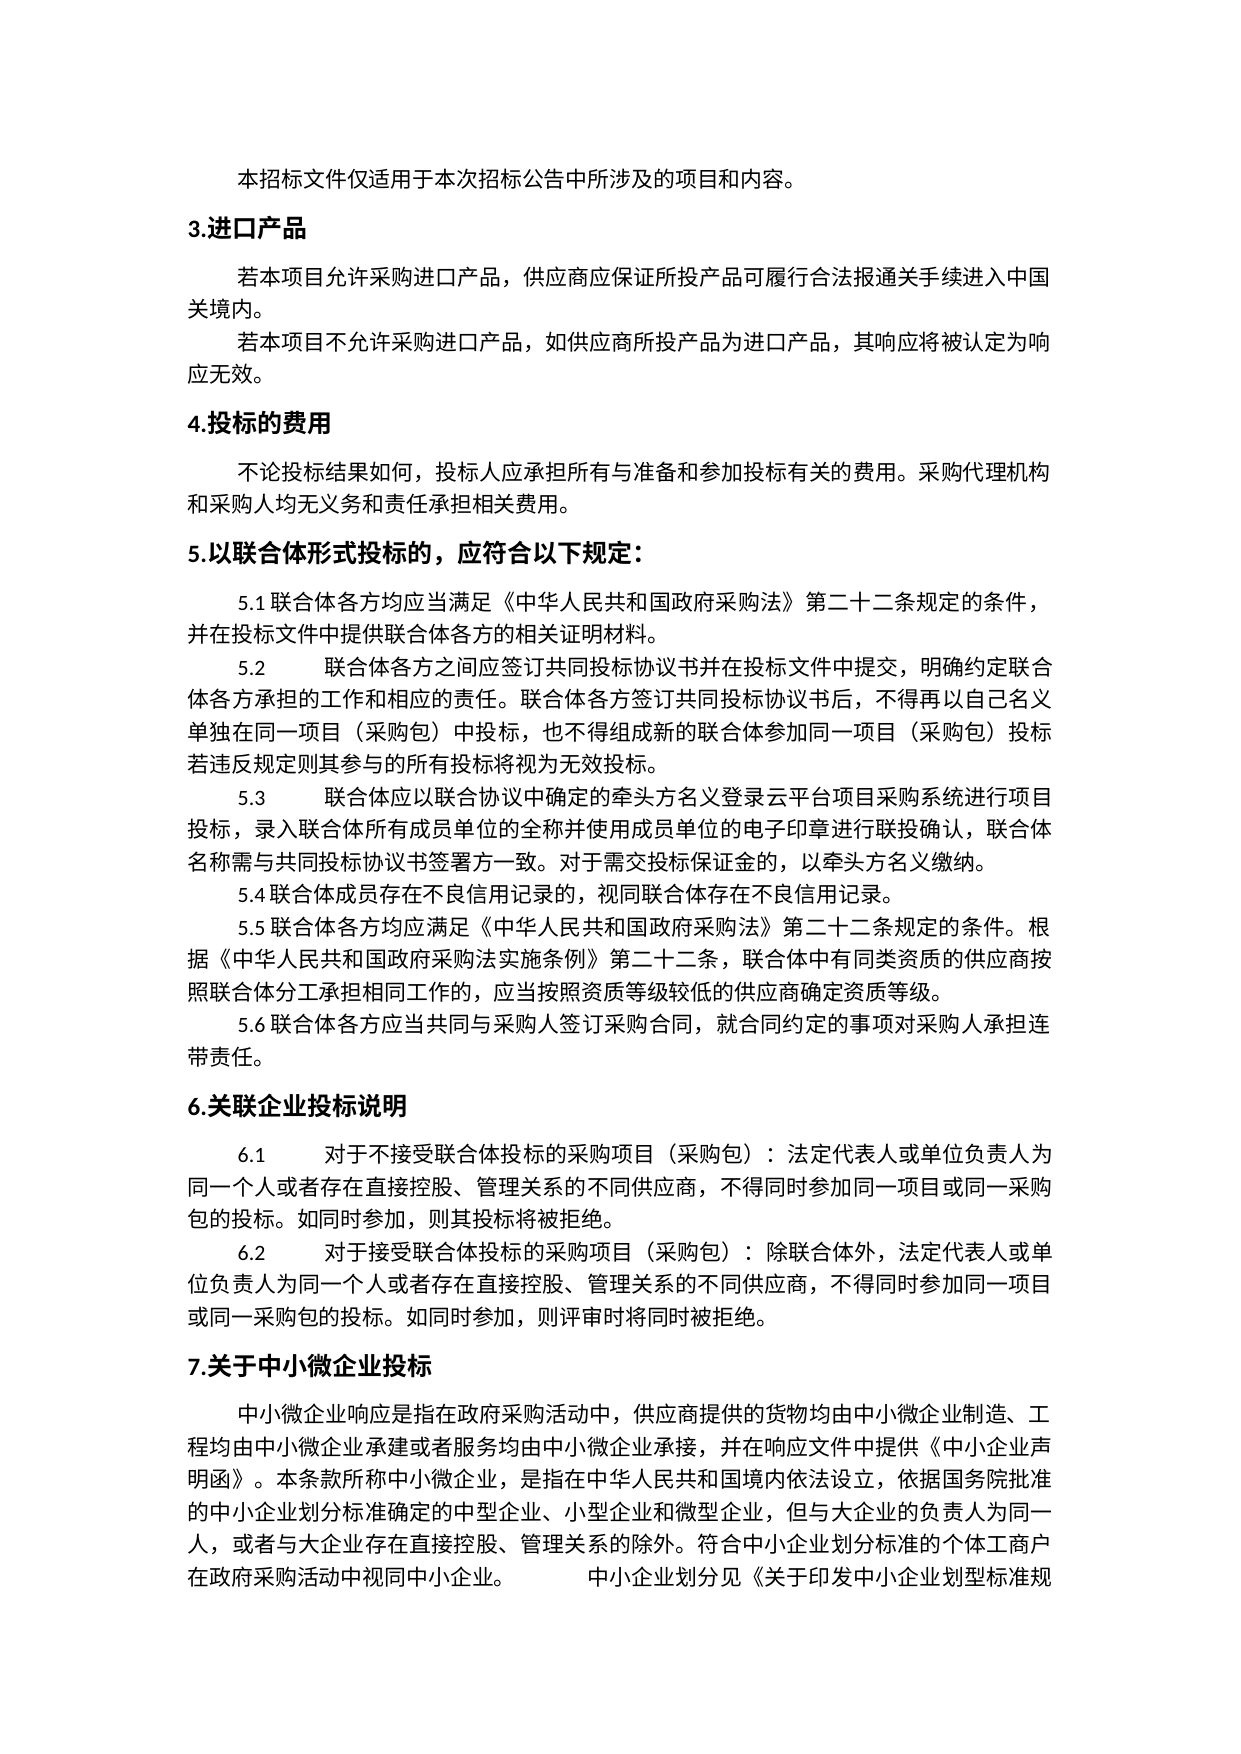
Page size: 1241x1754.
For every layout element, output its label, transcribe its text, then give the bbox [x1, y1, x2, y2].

text 6.关联企业投标说明 [187, 1072, 1053, 1137]
text 5.3 联合体应以联合协议中确定的牵头方名义登录云平台项目采购系统进行项目投标，录入联合体所有成员单位的全称并使用成员单位的电子印章进行联投确认，联合体名称需与共同投标协议书签署方一致。对于需交投标保证金的，以牵头方名义缴纳。 [187, 779, 1053, 877]
text 3.进口产品 [187, 194, 1053, 259]
text 6.1 对于不接受联合体投标的采购项目（采购包）：法定代表人或单位负责人为同一个人或者存在直接控股、管理关系的不同供应商，不得同时参加同一项目或同一采购包的投标。如同时参加，则其投标将被拒绝。 [187, 1137, 1053, 1234]
text 本招标文件仅适用于本次招标公告中所涉及的项目和内容。 [187, 162, 1053, 194]
text 5.2 联合体各方之间应签订共同投标协议书并在投标文件中提交，明确约定联合体各方承担的工作和相应的责任。联合体各方签订共同投标协议书后，不得再以自己名义单独在同一项目（采购包）中投标，也不得组成新的联合体参加同一项目（采购包）投标，若违反规定则其参与的所有投标将视为无效投标。 [187, 649, 1053, 779]
text 5.6联合体各方应当共同与采购人签订采购合同，就合同约定的事项对采购人承担连带责任。 [187, 1007, 1053, 1072]
text 4.投标的费用 [187, 389, 1053, 454]
text 7.关于中小微企业投标 [187, 1332, 1053, 1397]
text 6.2 对于接受联合体投标的采购项目（采购包）：除联合体外，法定代表人或单位负责人为同一个人或者存在直接控股、管理关系的不同供应商，不得同时参加同一项目或同一采购包的投标。如同时参加，则评审时将同时被拒绝。 [187, 1234, 1053, 1332]
text 不论投标结果如何，投标人应承担所有与准备和参加投标有关的费用。采购代理机构和采购人均无义务和责任承担相关费用。 [187, 454, 1053, 519]
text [187, 1397, 1053, 1592]
text 5.以联合体形式投标的，应符合以下规定： [187, 519, 1053, 584]
text 5.5联合体各方均应满足《中华人民共和国政府采购法》第二十二条规定的条件。根据《中华人民共和国政府采购法实施条例》第二十二条，联合体中有同类资质的供应商按照联合体分工承担相同工作的，应当按照资质等级较低的供应商确定资质等级。 [187, 909, 1053, 1007]
text 5.4联合体成员存在不良信用记录的，视同联合体存在不良信用记录。 [187, 877, 1053, 909]
text 5.1联合体各方均应当满足《中华人民共和国政府采购法》第二十二条规定的条件，并在投标文件中提供联合体各方的相关证明材料。 [187, 584, 1053, 649]
text 若本项目允许采购进口产品，供应商应保证所投产品可履行合法报通关手续进入中国关境内。 [187, 259, 1053, 324]
text 若本项目不允许采购进口产品，如供应商所投产品为进口产品，其响应将被认定为响应无效。 [187, 324, 1053, 389]
